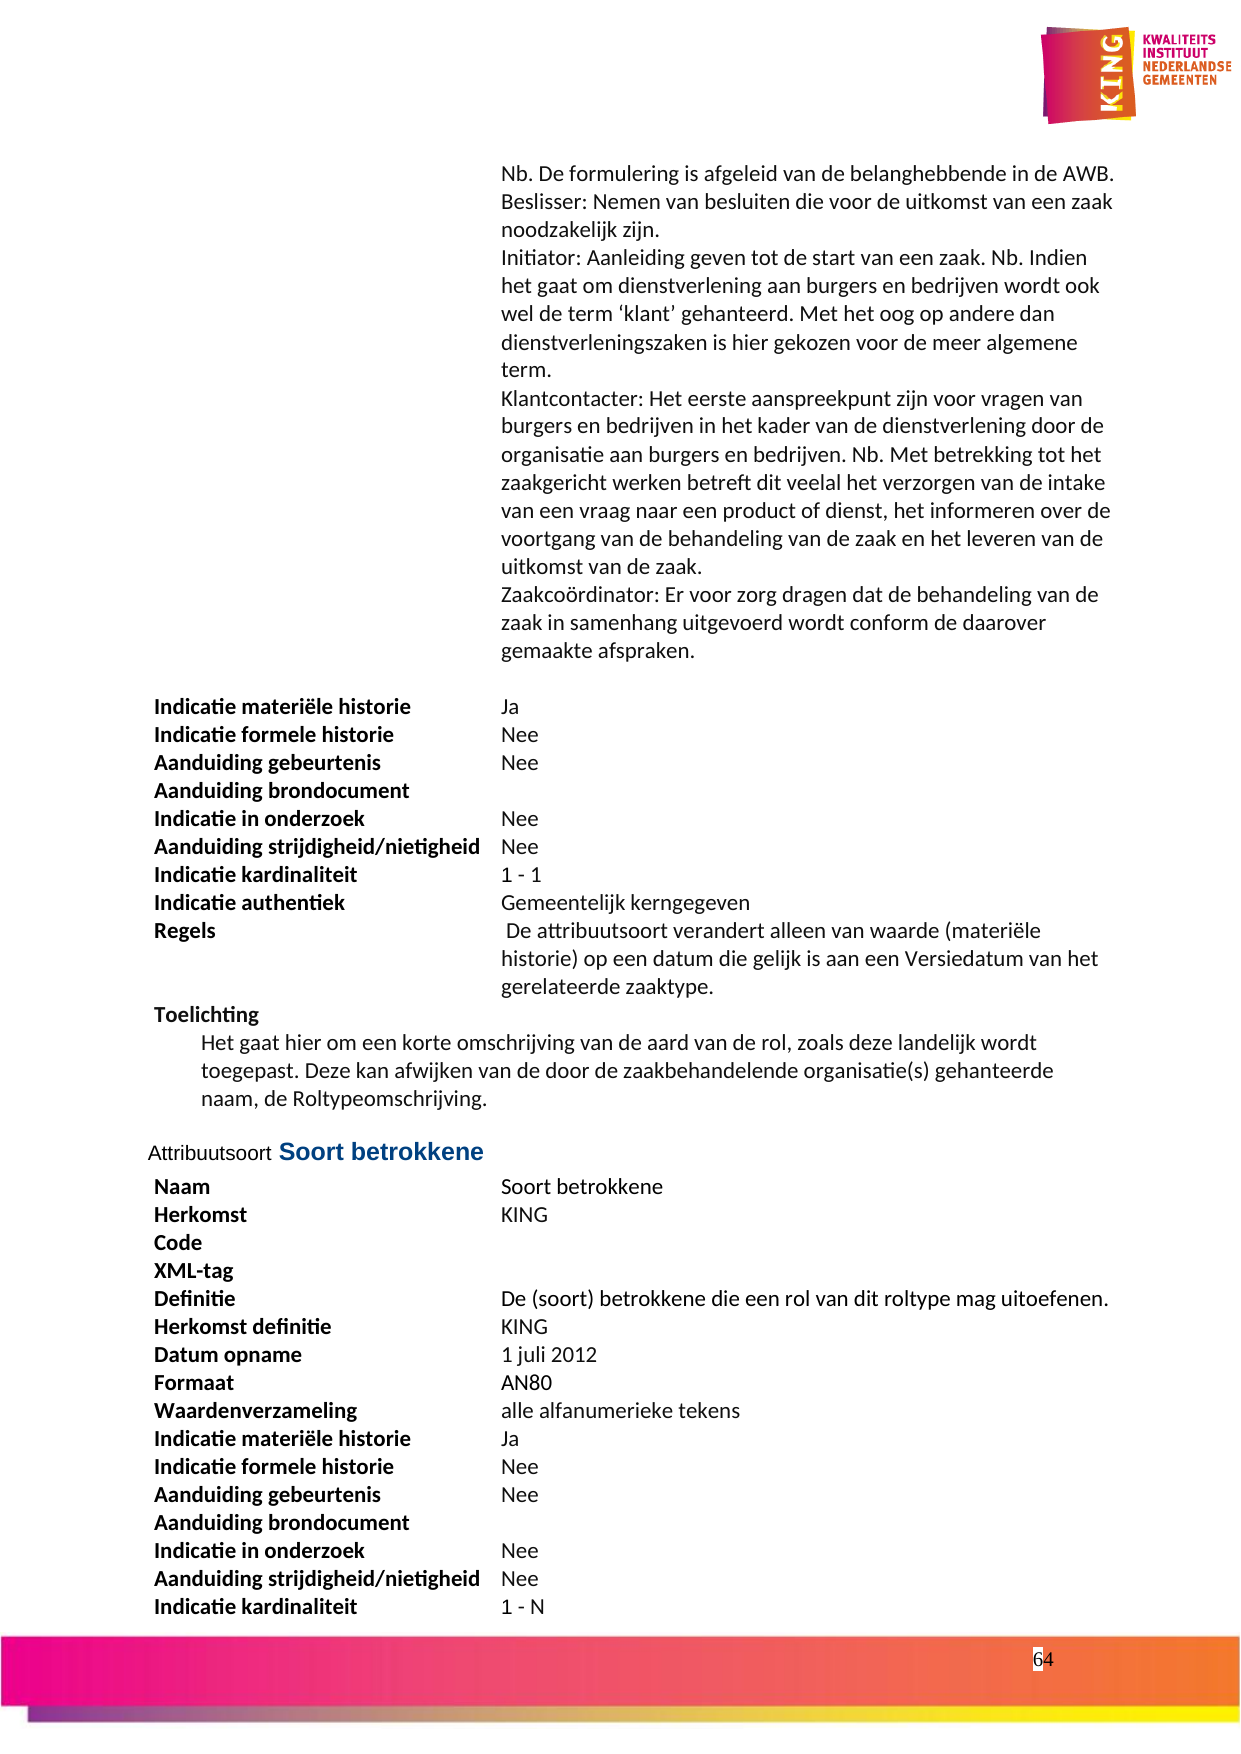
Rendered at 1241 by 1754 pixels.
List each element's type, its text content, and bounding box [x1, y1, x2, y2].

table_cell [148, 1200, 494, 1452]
picture [0, 1632, 1241, 1729]
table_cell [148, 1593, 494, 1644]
picture [1040, 26, 1232, 125]
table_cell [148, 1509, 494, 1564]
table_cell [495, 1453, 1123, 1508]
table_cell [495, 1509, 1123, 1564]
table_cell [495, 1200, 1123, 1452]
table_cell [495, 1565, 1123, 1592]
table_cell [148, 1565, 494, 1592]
text Attribuutsoort Soort betrokkene [148, 1137, 1106, 1166]
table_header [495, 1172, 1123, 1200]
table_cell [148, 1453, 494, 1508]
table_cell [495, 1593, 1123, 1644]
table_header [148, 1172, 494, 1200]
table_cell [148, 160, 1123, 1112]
